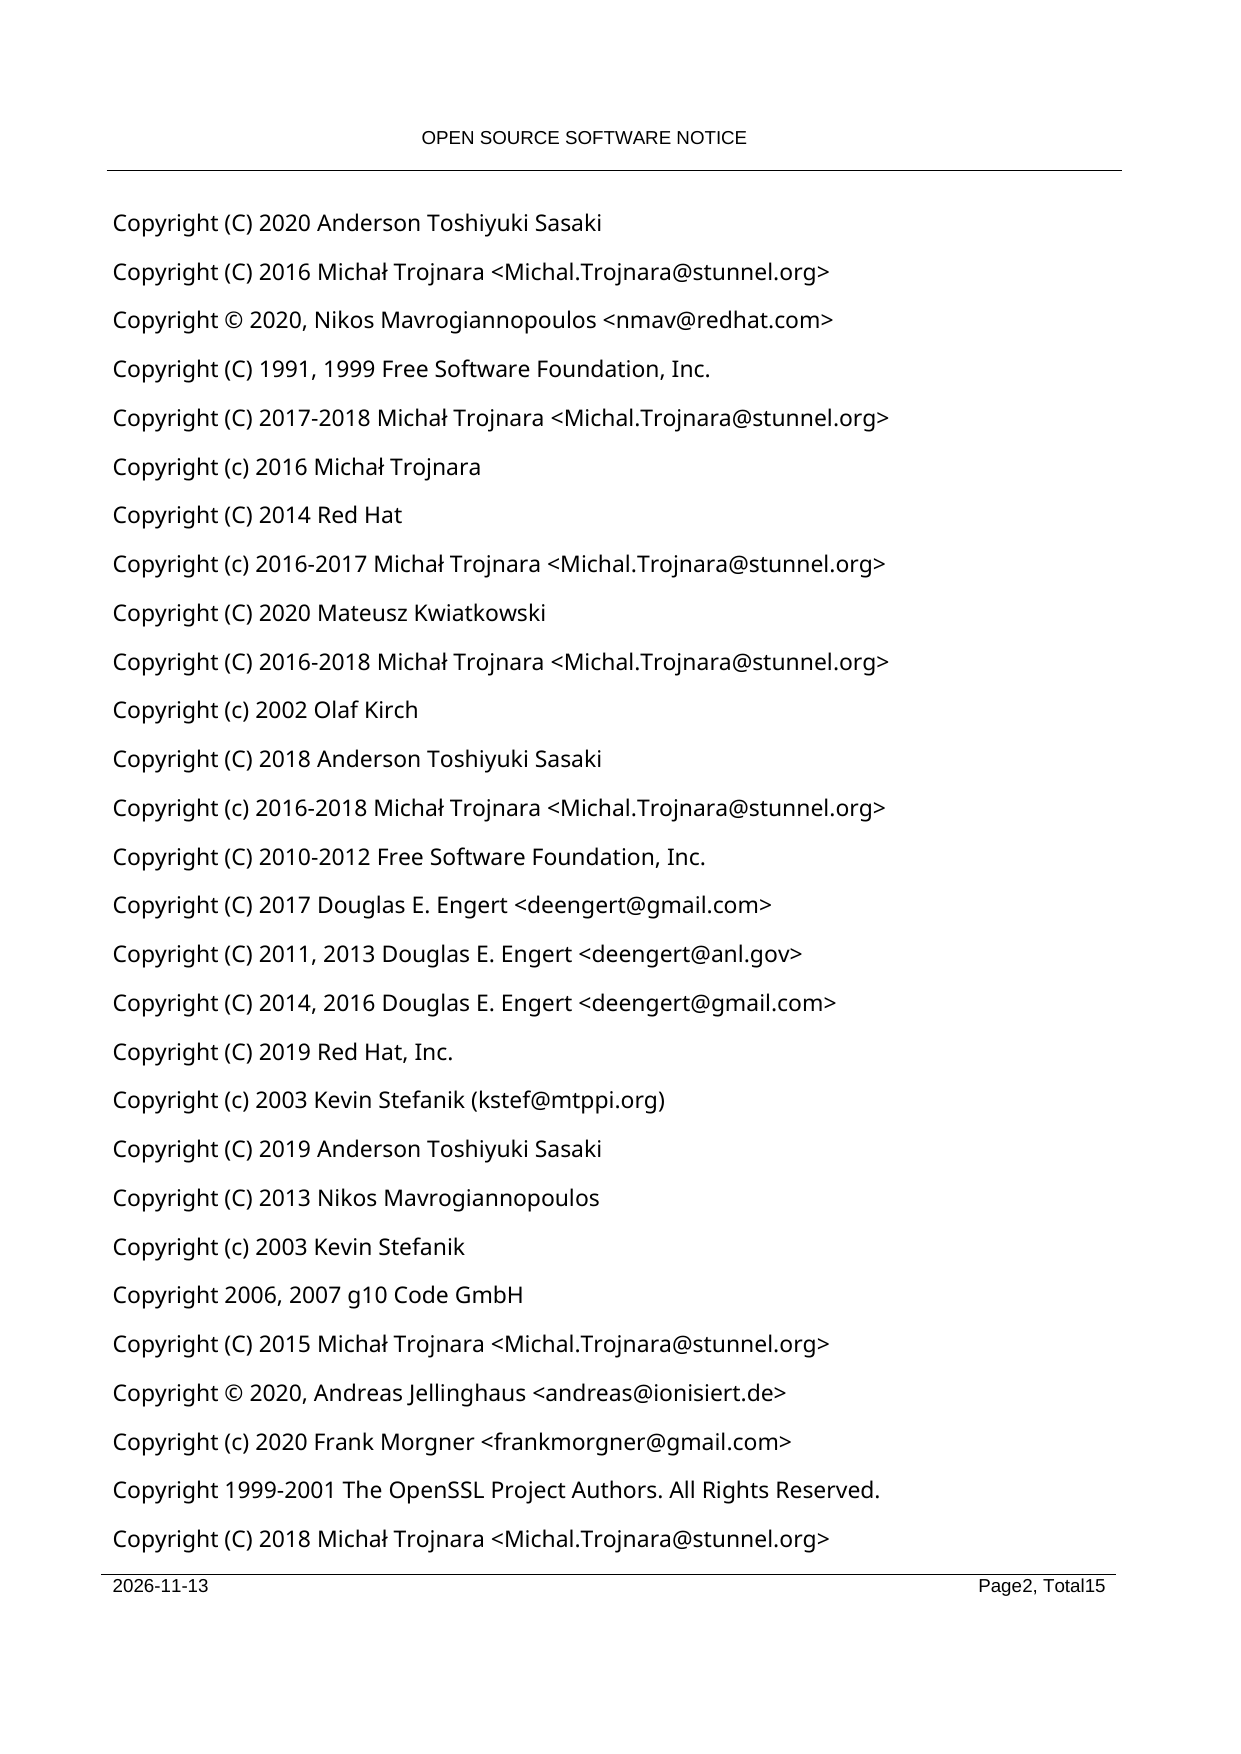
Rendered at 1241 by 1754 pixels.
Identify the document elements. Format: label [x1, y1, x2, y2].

text [112, 206, 1128, 1555]
